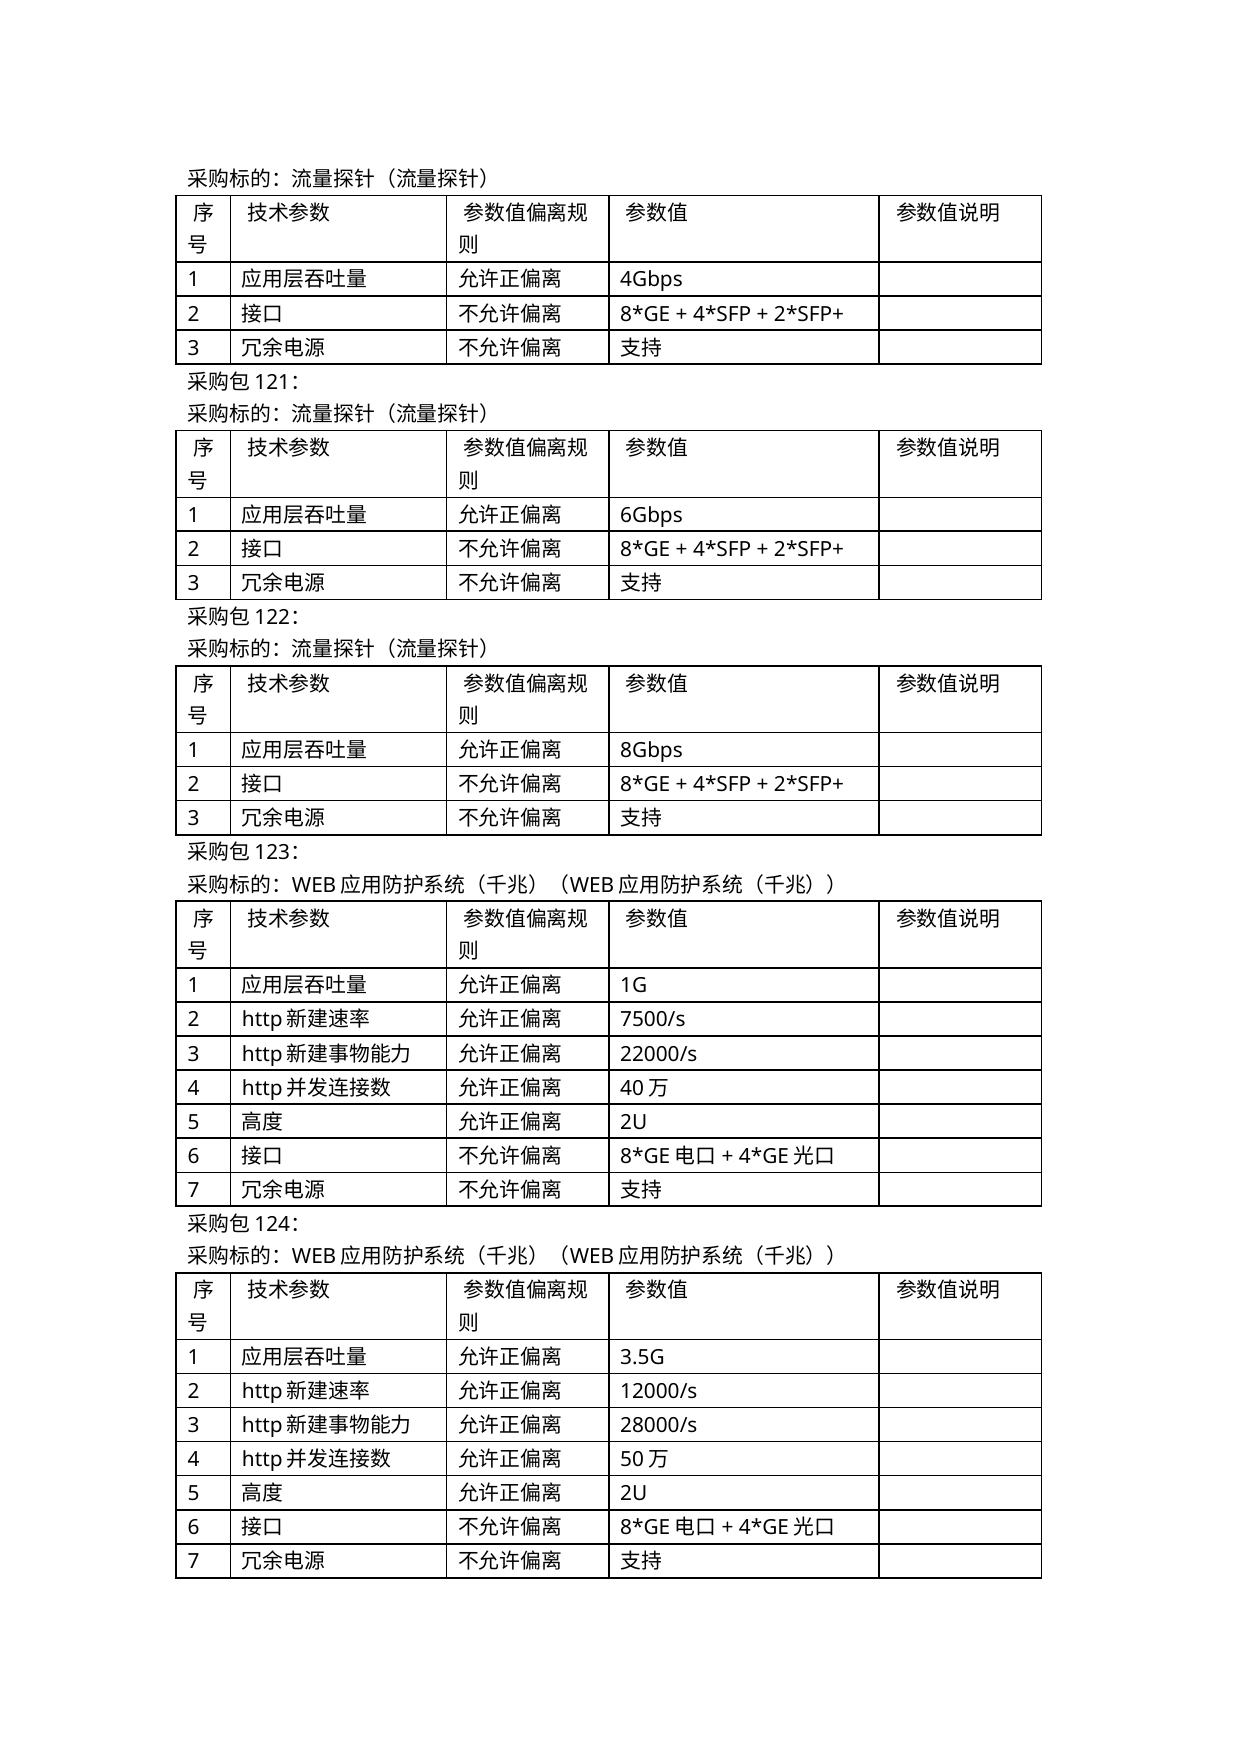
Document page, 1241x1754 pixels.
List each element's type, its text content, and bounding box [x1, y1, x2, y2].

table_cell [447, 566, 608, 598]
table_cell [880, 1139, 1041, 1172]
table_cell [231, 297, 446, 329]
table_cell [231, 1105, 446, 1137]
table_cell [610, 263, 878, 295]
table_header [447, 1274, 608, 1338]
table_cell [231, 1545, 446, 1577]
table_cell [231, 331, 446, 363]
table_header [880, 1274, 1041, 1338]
text 采购标的：流量探针（流量探针） [187, 397, 1053, 430]
text 采购标的：WEB应用防护系统（千兆）（WEB应用防护系统（千兆）） [187, 868, 1053, 900]
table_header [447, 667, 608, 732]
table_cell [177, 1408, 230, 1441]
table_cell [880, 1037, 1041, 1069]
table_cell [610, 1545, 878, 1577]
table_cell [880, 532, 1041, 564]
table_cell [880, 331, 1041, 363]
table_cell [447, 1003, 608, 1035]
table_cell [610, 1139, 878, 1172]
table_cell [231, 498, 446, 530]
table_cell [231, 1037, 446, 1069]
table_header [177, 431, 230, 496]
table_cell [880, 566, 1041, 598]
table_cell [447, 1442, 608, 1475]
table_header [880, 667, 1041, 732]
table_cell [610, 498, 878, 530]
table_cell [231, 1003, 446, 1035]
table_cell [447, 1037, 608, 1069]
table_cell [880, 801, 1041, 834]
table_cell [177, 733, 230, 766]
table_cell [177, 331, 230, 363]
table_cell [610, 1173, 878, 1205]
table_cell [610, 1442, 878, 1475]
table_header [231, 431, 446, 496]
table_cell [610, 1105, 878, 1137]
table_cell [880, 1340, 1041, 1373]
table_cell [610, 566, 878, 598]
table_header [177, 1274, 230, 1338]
text 采购标的：流量探针（流量探针） [187, 633, 1053, 665]
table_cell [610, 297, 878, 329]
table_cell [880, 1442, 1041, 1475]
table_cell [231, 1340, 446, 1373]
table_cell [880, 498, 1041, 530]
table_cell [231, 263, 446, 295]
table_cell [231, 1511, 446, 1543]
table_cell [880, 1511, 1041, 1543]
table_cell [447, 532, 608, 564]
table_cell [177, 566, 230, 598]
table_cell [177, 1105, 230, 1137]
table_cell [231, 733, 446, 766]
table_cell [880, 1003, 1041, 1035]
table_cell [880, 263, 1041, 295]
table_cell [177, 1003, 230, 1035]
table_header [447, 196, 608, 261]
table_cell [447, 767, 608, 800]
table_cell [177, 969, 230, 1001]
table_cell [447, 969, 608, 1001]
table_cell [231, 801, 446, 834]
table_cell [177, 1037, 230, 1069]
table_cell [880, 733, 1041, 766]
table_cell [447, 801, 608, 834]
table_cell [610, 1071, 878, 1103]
text 采购包122： [187, 600, 1053, 633]
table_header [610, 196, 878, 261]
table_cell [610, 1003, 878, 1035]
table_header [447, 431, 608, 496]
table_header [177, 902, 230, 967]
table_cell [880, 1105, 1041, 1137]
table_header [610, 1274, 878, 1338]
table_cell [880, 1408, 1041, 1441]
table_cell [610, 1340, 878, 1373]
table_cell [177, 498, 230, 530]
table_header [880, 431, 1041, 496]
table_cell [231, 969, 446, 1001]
text 采购包124： [187, 1207, 1053, 1239]
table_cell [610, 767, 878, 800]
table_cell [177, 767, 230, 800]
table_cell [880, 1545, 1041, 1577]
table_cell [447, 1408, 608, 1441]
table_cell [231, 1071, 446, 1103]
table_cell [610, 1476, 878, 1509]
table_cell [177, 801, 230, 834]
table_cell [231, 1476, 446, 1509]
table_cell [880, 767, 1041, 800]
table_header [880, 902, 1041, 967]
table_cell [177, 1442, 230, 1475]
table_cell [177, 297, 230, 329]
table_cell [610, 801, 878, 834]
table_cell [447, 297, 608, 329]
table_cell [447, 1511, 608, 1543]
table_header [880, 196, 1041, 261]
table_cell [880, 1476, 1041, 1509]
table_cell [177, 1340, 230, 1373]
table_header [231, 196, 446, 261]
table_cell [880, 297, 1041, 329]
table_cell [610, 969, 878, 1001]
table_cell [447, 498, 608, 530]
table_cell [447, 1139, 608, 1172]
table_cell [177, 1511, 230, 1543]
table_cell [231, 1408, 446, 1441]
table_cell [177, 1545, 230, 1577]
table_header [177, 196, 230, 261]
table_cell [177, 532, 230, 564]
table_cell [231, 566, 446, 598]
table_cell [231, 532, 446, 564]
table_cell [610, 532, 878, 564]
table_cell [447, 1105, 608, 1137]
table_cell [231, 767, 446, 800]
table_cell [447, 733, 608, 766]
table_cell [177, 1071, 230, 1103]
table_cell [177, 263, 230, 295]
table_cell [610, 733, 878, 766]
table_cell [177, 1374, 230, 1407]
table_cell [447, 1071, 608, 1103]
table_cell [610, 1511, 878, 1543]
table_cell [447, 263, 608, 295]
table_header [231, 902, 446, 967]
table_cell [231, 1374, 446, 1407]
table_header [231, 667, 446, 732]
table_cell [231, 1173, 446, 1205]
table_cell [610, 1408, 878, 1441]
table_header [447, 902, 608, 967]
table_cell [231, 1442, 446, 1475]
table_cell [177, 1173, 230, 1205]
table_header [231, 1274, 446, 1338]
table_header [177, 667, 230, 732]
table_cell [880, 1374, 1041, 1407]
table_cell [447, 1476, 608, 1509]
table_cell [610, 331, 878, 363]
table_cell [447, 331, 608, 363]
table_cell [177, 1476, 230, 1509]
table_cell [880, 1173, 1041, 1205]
text 采购包123： [187, 835, 1053, 868]
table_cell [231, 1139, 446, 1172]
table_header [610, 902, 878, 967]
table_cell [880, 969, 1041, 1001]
text 采购标的：WEB应用防护系统（千兆）（WEB应用防护系统（千兆）） [187, 1239, 1053, 1272]
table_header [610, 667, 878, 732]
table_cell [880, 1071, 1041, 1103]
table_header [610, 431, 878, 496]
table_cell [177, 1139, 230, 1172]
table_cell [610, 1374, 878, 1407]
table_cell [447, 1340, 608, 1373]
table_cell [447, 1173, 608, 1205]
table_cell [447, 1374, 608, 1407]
text 采购包121： [187, 365, 1053, 397]
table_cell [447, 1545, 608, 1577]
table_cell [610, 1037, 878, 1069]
text 采购标的：流量探针（流量探针） [187, 162, 1053, 194]
